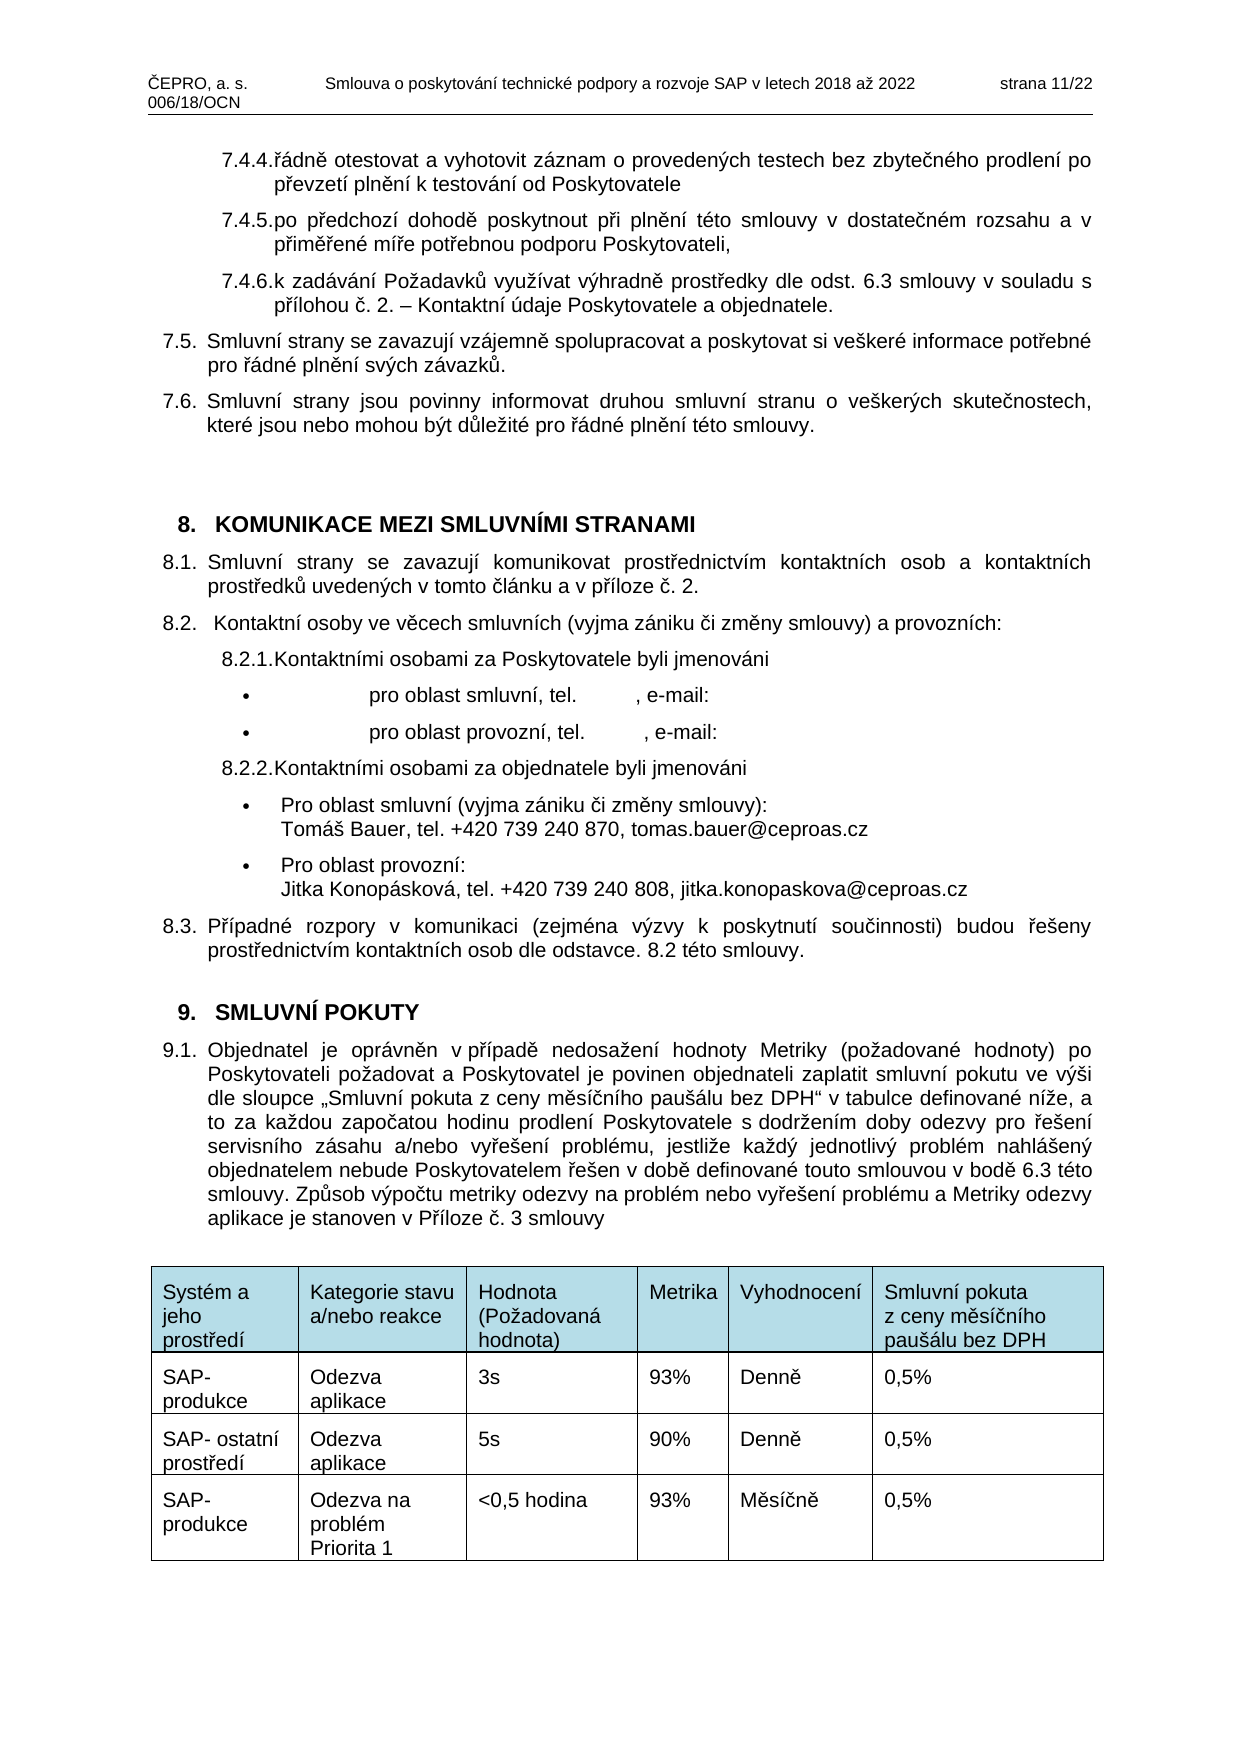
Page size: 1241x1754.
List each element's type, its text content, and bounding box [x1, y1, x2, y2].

table_cell Odezva aplikace [299, 1353, 466, 1413]
table_header Vyhodnocení [729, 1267, 872, 1351]
list Tomáš Bauer, tel. +420 739 240 870, tomas.bauer@ceproas.cz [281, 817, 1093, 841]
list pro oblast smluvní, tel. , e-mail: [243, 683, 1093, 707]
table_cell Denně [729, 1414, 872, 1474]
table_header Kategorie stavu a/nebo reakce [299, 1267, 466, 1351]
list pro oblast provozní, tel. , e-mail: [243, 720, 1093, 744]
text po předchozí dohodě poskytnout při plnění této smlouvy v dostatečném rozsahu a v přiměřené míře potřebnou podporu Poskytovateli, [221, 208, 1093, 256]
subtitle SMLUVNÍ POKUTY [177, 999, 1093, 1025]
table_cell SAP- produkce [152, 1353, 298, 1413]
table_header Smluvní pokuta z ceny měsíčního paušálu bez DPH [873, 1267, 1103, 1351]
text Kontaktními osobami za objednatele byli jmenováni [221, 756, 1093, 780]
table_cell Denně [729, 1353, 872, 1413]
list Pro oblast provozní: Jitka Konopásková, tel. +420 739 240 808, jitka.konopaskova@ceproas.cz [243, 853, 1093, 901]
table_header Systém a jeho prostředí [152, 1267, 298, 1351]
text Smluvní strany jsou povinny informovat druhou smluvní stranu o veškerých skutečnostech, které jsou nebo mohou být důležité pro řádné plnění této smlouvy. [162, 389, 1093, 437]
table_cell 0,5% [873, 1353, 1103, 1413]
table_cell SAP- produkce [152, 1475, 298, 1560]
table_cell Měsíčně [729, 1475, 872, 1560]
text Smluvní strany se zavazují vzájemně spolupracovat a poskytovat si veškeré informace potřebné pro řádné plnění svých závazků. [162, 329, 1093, 377]
table_header Metrika [638, 1267, 728, 1351]
text řádně otestovat a vyhotovit záznam o provedených testech bez zbytečného prodlení po převzetí plnění k testování od Poskytovatele [221, 148, 1093, 196]
text Kontaktní osoby ve věcech smluvních (vyjma zániku či změny smlouvy) a provozních: [162, 610, 1093, 634]
table_header Hodnota (Požadovaná hodnota) [467, 1267, 637, 1351]
table_cell 93% [638, 1353, 728, 1413]
text Objednatel je oprávněn v případě nedosažení hodnoty Metriky (požadované hodnoty) po Poskytovateli požadovat a Poskytovatel je povinen objednateli zaplatit smluvní pokutu ve výši dle sloupce „Smluvní pokuta z ceny měsíčního paušálu bez DPH“ v tabulce definované níže, a to za každou započatou hodinu prodlení Poskytovatele s dodržením doby odezvy pro řešení servisního zásahu a/nebo vyřešení problému, jestliže každý jednotlivý problém nahlášený objednatelem nebude Poskytovatelem řešen v době definované touto smlouvou v bodě 6.3 této smlouvy. Způsob výpočtu metriky odezvy na problém nebo vyřešení problému a Metriky odezvy aplikace je stanoven v Příloze č. 3 smlouvy [162, 1038, 1093, 1229]
text Případné rozpory v komunikaci (zejména výzvy k poskytnutí součinnosti) budou řešeny prostřednictvím kontaktních osob dle odstavce. 8.2 této smlouvy. [162, 913, 1093, 961]
table_cell 0,5% [873, 1475, 1103, 1560]
table_cell SAP- ostatní prostředí [152, 1414, 298, 1474]
table_cell 5s [467, 1414, 637, 1474]
subtitle KOMUNIKACE MEZI SMLUVNÍMI STRANAMI [177, 511, 1093, 537]
table_cell <0,5 hodina [467, 1475, 637, 1560]
table_cell 93% [638, 1475, 728, 1560]
text k zadávání Požadavků využívat výhradně prostředky dle odst. 6.3 smlouvy v souladu s přílohou č. 2. – Kontaktní údaje Poskytovatele a objednatele. [221, 268, 1093, 316]
text Kontaktními osobami za Poskytovatele byli jmenováni [221, 647, 1093, 671]
table_cell Odezva na problém Priorita 1 [299, 1475, 466, 1560]
table_cell Odezva aplikace [299, 1414, 466, 1474]
table_cell 90% [638, 1414, 728, 1474]
list Pro oblast smluvní (vyjma zániku či změny smlouvy): [243, 793, 1093, 817]
table_cell 0,5% [873, 1414, 1103, 1474]
table_cell 3s [467, 1353, 637, 1413]
text Smluvní strany se zavazují komunikovat prostřednictvím kontaktních osob a kontaktních prostředků uvedených v tomto článku a v příloze č. 2. [162, 550, 1093, 598]
